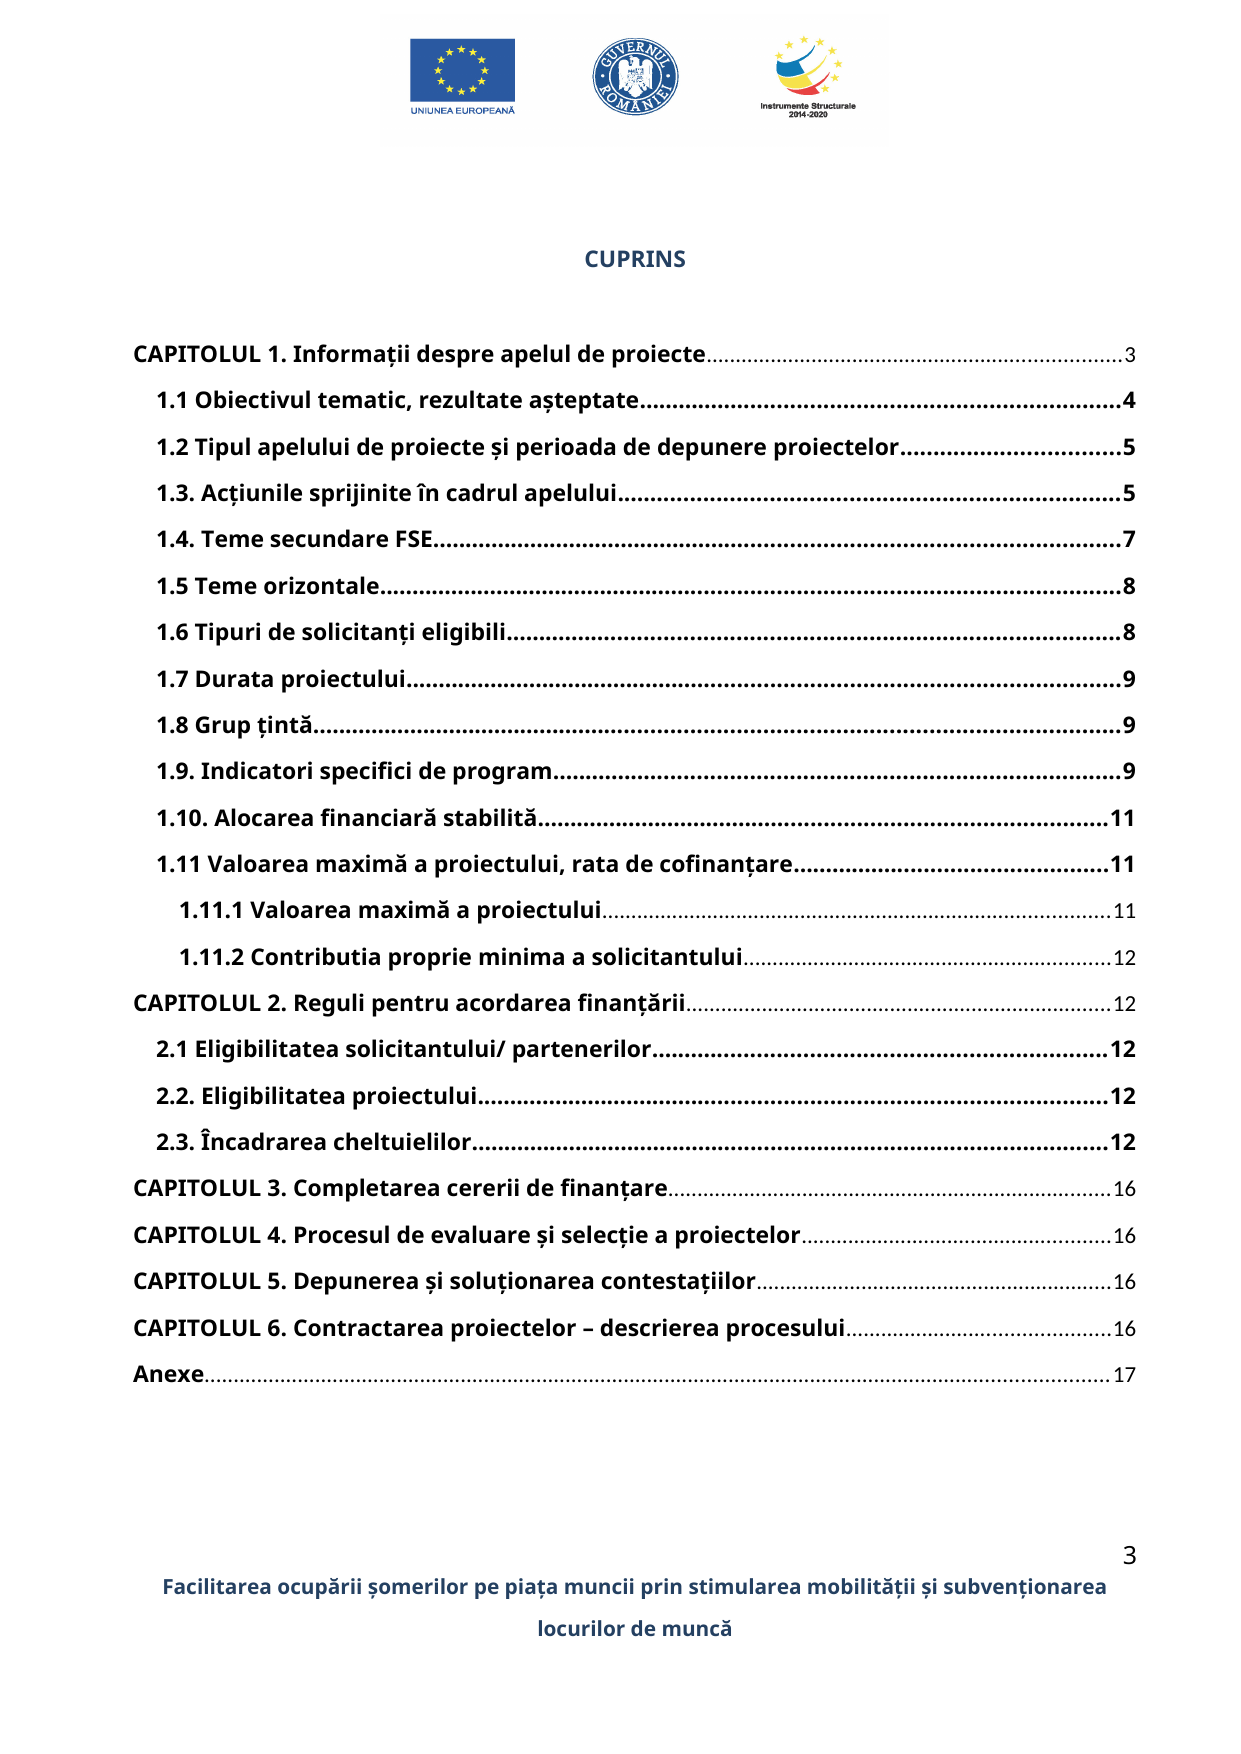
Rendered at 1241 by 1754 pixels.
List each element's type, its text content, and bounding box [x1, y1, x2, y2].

text 1.10. Alocarea financiară stabilită 11 [156, 802, 1137, 833]
text 1.11.1 Valoarea maximă a proiectului 11 [179, 894, 1137, 926]
text 1.11 Valoarea maximă a proiectului, rata de cofinanțare 11 [156, 848, 1137, 879]
text 1.4. Teme secundare FSE 7 [156, 523, 1137, 555]
text CAPITOLUL 2. Reguli pentru acordarea finanțării 12 [133, 987, 1137, 1018]
picture [380, 14, 890, 147]
text 2.3. Încadrarea cheltuielilor 12 [156, 1126, 1137, 1157]
text CAPITOLUL 5. Depunerea și soluționarea contestațiilor 16 [133, 1265, 1137, 1296]
text 1.1 Obiectivul tematic, rezultate așteptate 4 [156, 384, 1137, 416]
text CAPITOLUL 1. Informații despre apelul de proiecte 3 [133, 338, 1137, 369]
text 1.7 Durata proiectului 9 [156, 662, 1137, 694]
text 1.2 Tipul apelului de proiecte și perioada de depunere proiectelor 5 [156, 431, 1137, 462]
text CUPRINS [133, 243, 1137, 274]
text 1.11.2 Contributia proprie minima a solicitantului 12 [179, 941, 1137, 972]
text 1.3. Acțiunile sprijinite în cadrul apelului 5 [156, 477, 1137, 508]
text Anexe 17 [133, 1358, 1137, 1389]
text 2.1 Eligibilitatea solicitantului/ partenerilor 12 [156, 1033, 1137, 1064]
text 1.5 Teme orizontale 8 [156, 570, 1137, 601]
text 1.8 Grup țintă 9 [156, 709, 1137, 740]
text CAPITOLUL 6. Contractarea proiectelor – descrierea procesului 16 [133, 1311, 1137, 1343]
text CAPITOLUL 3. Completarea cererii de finanțare 16 [133, 1172, 1137, 1204]
text 1.6 Tipuri de solicitanți eligibili 8 [156, 616, 1137, 647]
text CAPITOLUL 4. Procesul de evaluare și selecție a proiectelor 16 [133, 1219, 1137, 1250]
text 1.9. Indicatori specifici de program 9 [156, 755, 1137, 786]
text 2.2. Eligibilitatea proiectului 12 [156, 1080, 1137, 1111]
